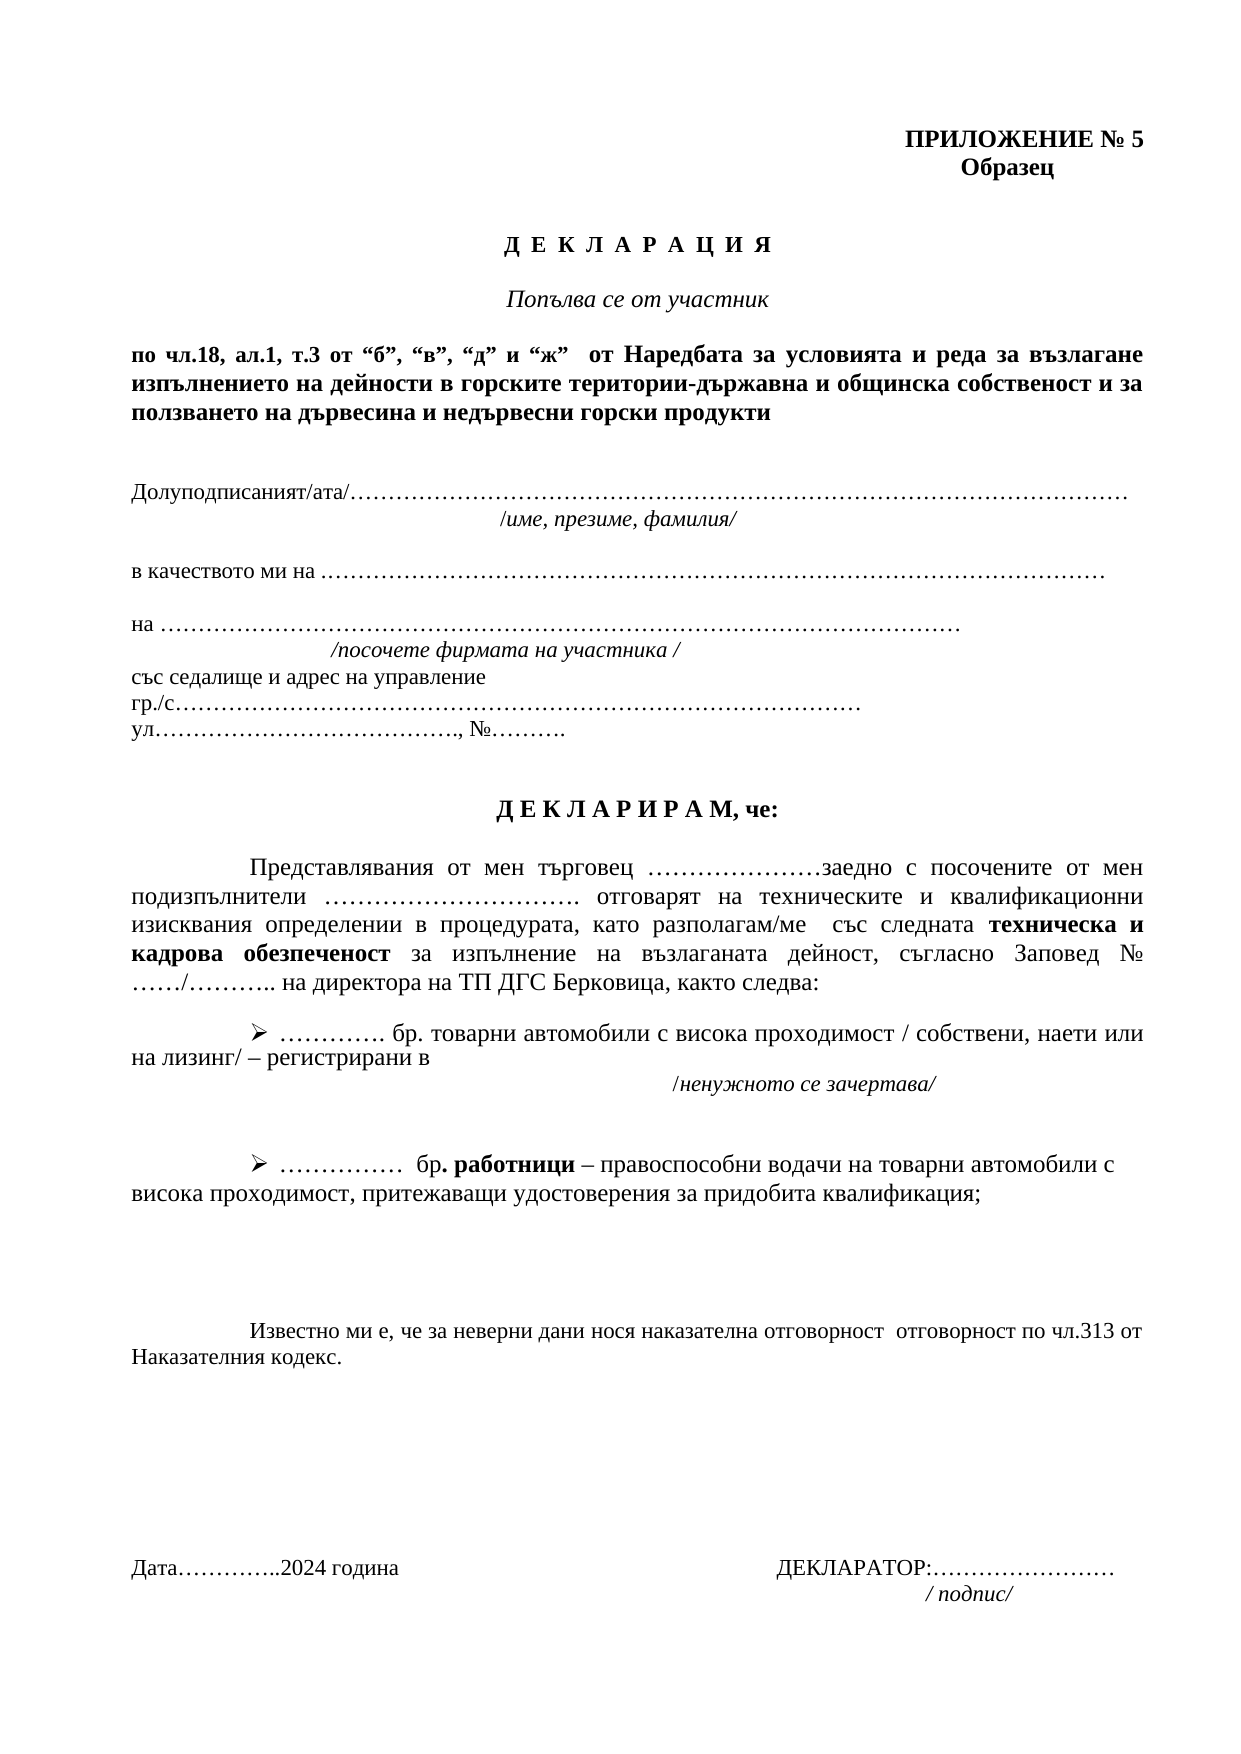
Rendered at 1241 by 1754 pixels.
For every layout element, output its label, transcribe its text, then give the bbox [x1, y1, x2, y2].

list …………. бр. товарни автомобили с висока проходимост / собствени, наети или на лизинг/ – регистрирани в [131, 1022, 1144, 1070]
title ПРИЛОЖЕНИЕ № 5 [131, 124, 1144, 152]
text /име, презиме, фамилия/ [131, 505, 1144, 531]
text /посочете фирмата на участника / [131, 636, 1144, 663]
text Известно ми е, че за неверни дани нося наказателна отговорност отговорност по чл.313 от Наказателния кодекс. [131, 1317, 1144, 1369]
text Попълва се от участник [131, 284, 1144, 313]
title Образец [131, 152, 1144, 181]
subtitle по чл.18, ал.1, т.3 от “б”, “в”, “д” и “ж” от Наредбата за условията и реда за възлагане изпълнението на дейности в горските територии-държавна и общинска собственост и за ползването на дървесина и недървесни горски продукти [131, 339, 1144, 426]
text в качеството ми на .………………………………………………………………………………………… [131, 557, 1144, 584]
text на …………………………………………………………………………………………… [131, 610, 1144, 636]
text Д Е К Л А Р А Ц И Я [131, 232, 1144, 258]
text Д Е К Л А Р И Р А М, че: [131, 794, 1144, 823]
text /ненужното се зачертава/ [131, 1070, 1144, 1096]
text със седалище и адрес на управление гр./с……………………………………………………………………………… [131, 663, 1144, 716]
list …………… бр. работници – правоспособни водачи на товарни автомобили с висока проходимост, притежаващи удостоверения за придобита квалификация; [131, 1149, 1144, 1207]
text ул…………………………………., №………. [131, 716, 1144, 742]
text Дата…………..2024 година ДЕКЛАРАТОР:…………………… [131, 1554, 1144, 1580]
text / подпис/ [131, 1580, 1144, 1607]
text Представлявания от мен търговец …………………заедно с посочените от мен подизпълнители …………………………. отговарят на техническите и квалификационни изисквания определении в процедурата, като разполагам/ме със следната техническа и кадрова обезпеченост за изпълнение на възлаганата дейност, съгласно Заповед № ……/……….. на директора на ТП ДГС Берковица, както следва: [131, 852, 1144, 996]
text Долуподписаният/ата/………………………………………………………………………………………… [131, 478, 1144, 505]
